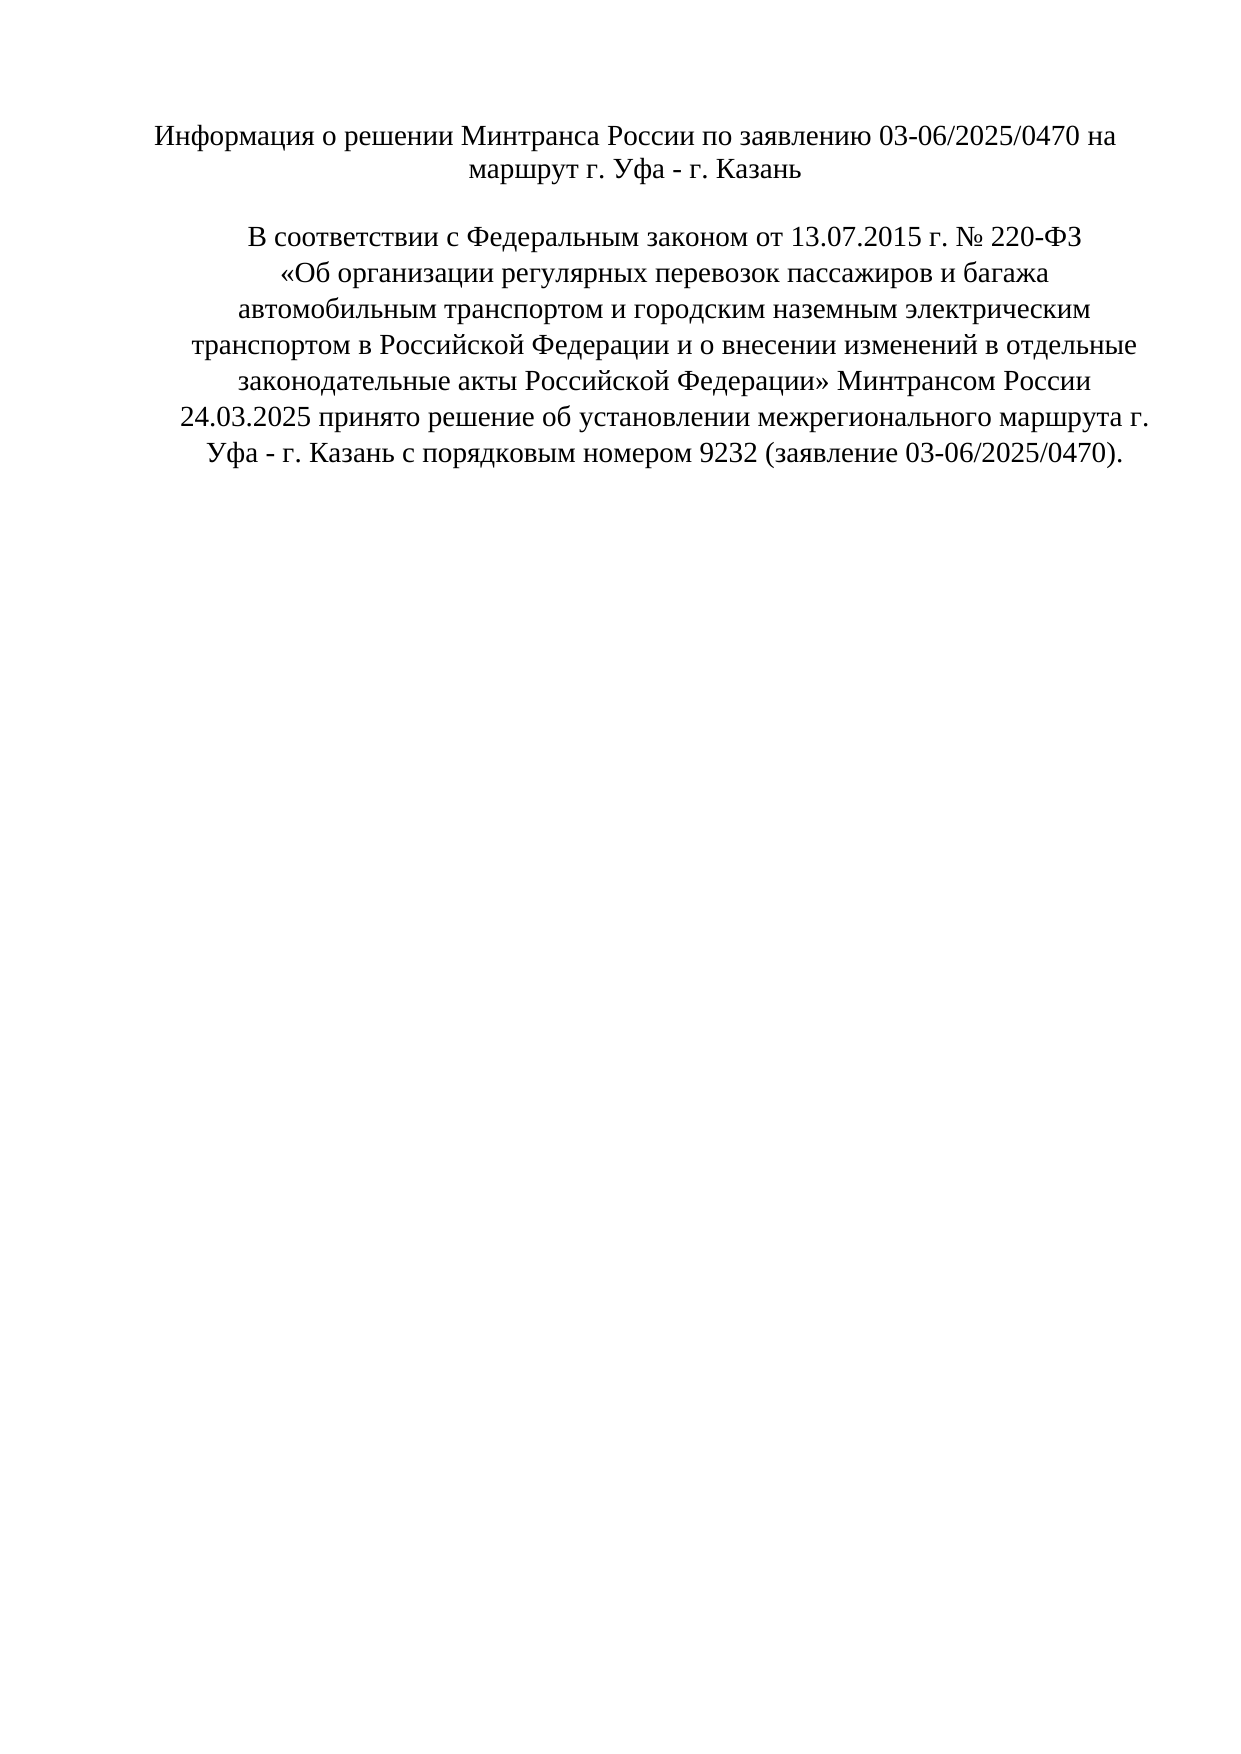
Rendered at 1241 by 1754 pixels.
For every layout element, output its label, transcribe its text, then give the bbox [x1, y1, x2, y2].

text Информация о решении Минтранса России по заявлению 03-06/2025/0470 на маршрут г. Уфа - г. Казань [118, 118, 1152, 185]
text В соответствии с Федеральным законом от 13.07.2015 г. № 220-ФЗ «Об организации регулярных перевозок пассажиров и багажа автомобильным транспортом и городским наземным электрическим транспортом в Российской Федерации и о внесении изменений в отдельные законодательные акты Российской Федерации» Минтрансом России 24.03.2025 принято решение об установлении межрегионального маршрута г. Уфа - г. Казань с порядковым номером 9232 (заявление 03-06/2025/0470). [177, 219, 1152, 469]
